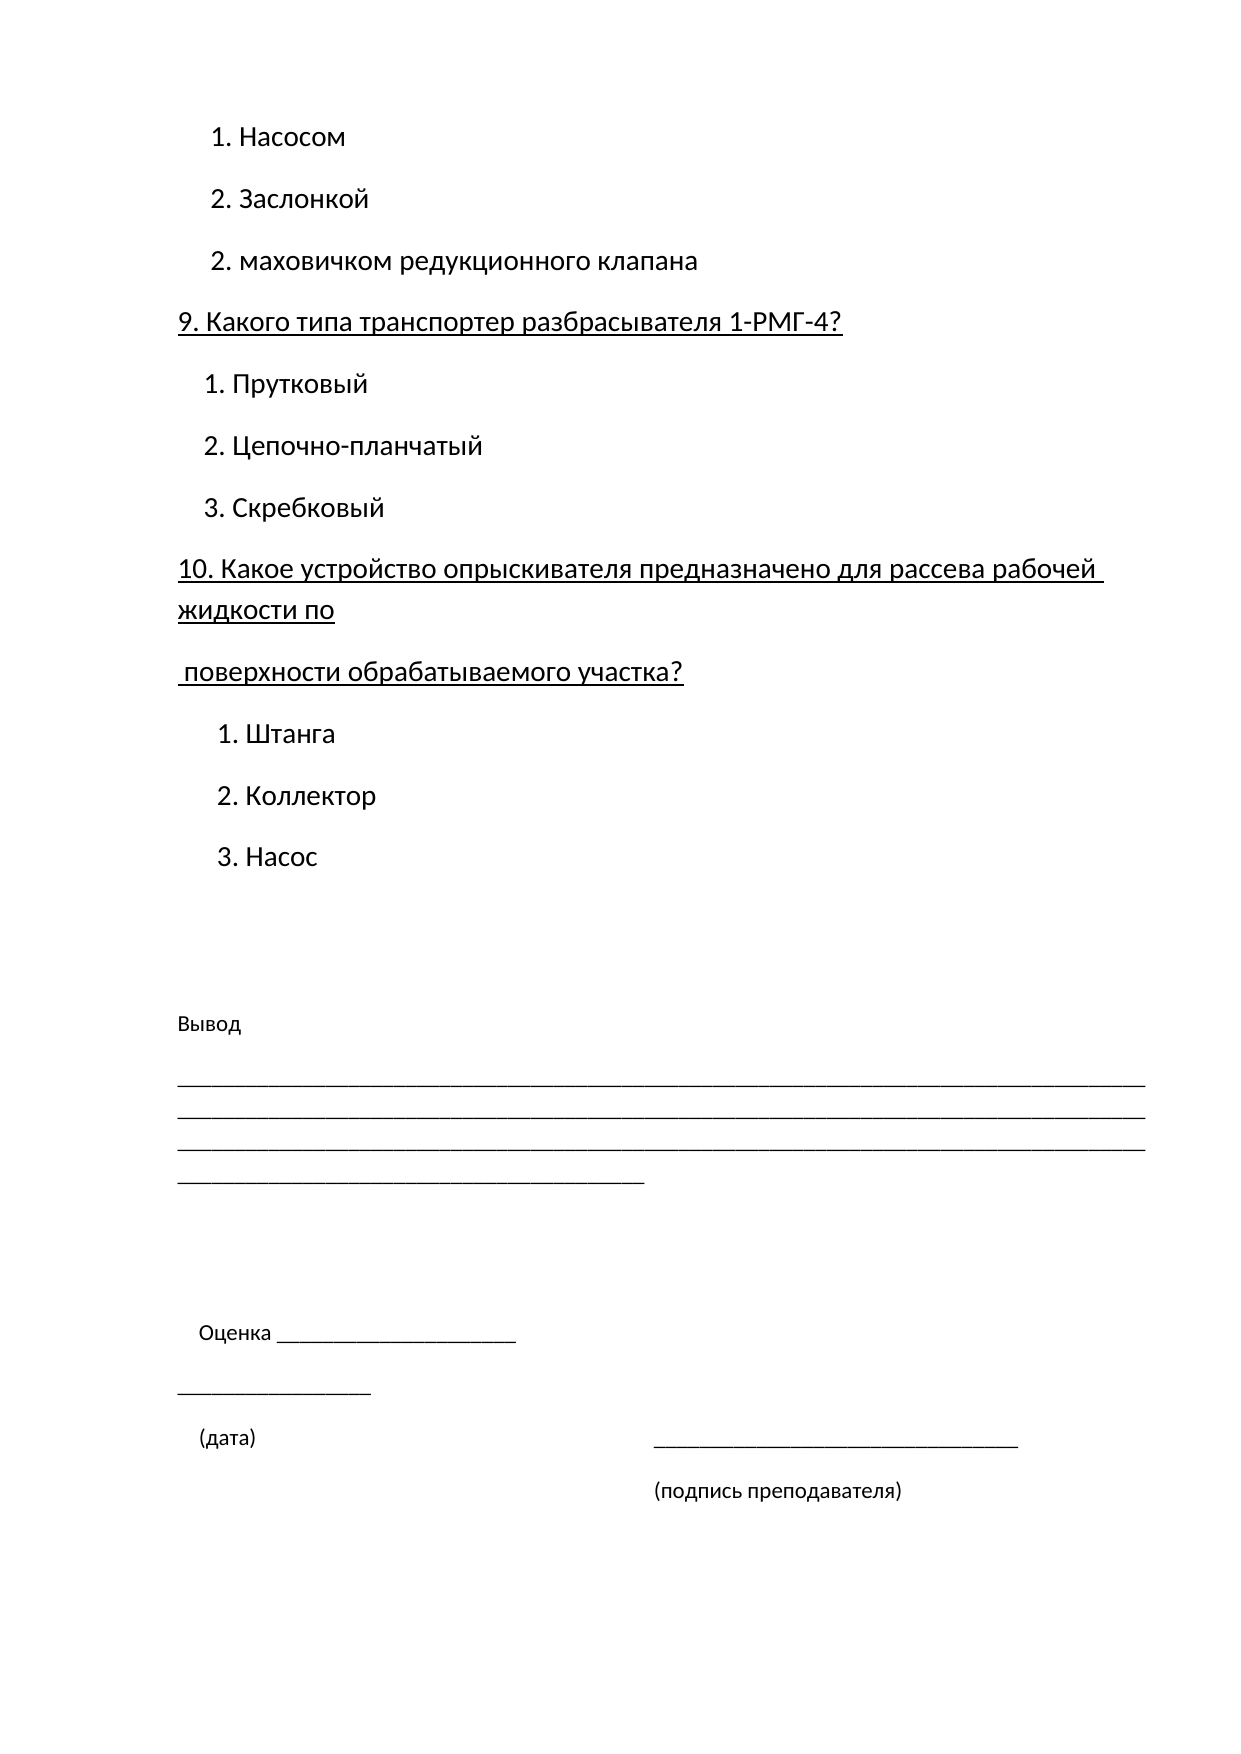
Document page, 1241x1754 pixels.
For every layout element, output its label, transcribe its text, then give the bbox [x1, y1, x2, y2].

text 9. Какого типа транспортер разбрасывателя 1-РМГ-4? [177, 303, 1152, 339]
text _________________ [177, 1371, 1152, 1398]
text 2. Цепочно-планчатый [177, 427, 1152, 463]
table_header (дата) [188, 1424, 642, 1635]
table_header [643, 1424, 1163, 1635]
text поверхности обрабатываемого участка? [177, 653, 1152, 689]
text Вывод [177, 1009, 1152, 1037]
text 3. Насос [177, 838, 1152, 874]
text 1. Штанга [177, 715, 1152, 751]
text 2. Заслонкой [177, 180, 1152, 216]
text 10. Какое устройство опрыскивателя предназначено для рассева рабочей жидкости по [177, 551, 1152, 627]
text 1. Насосом [177, 118, 1152, 154]
text 2. маховичком редукционного клапана [177, 242, 1152, 277]
text 2. Коллектор [177, 777, 1152, 812]
text 3. Скребковый [177, 489, 1152, 524]
text 1. Прутковый [177, 365, 1152, 401]
table_header Оценка _____________________ [188, 1318, 744, 1371]
text ________________________________________________________________________________________________________________________________________________________________________________________________________________________________________________________________________________________________________ [177, 1062, 1152, 1187]
